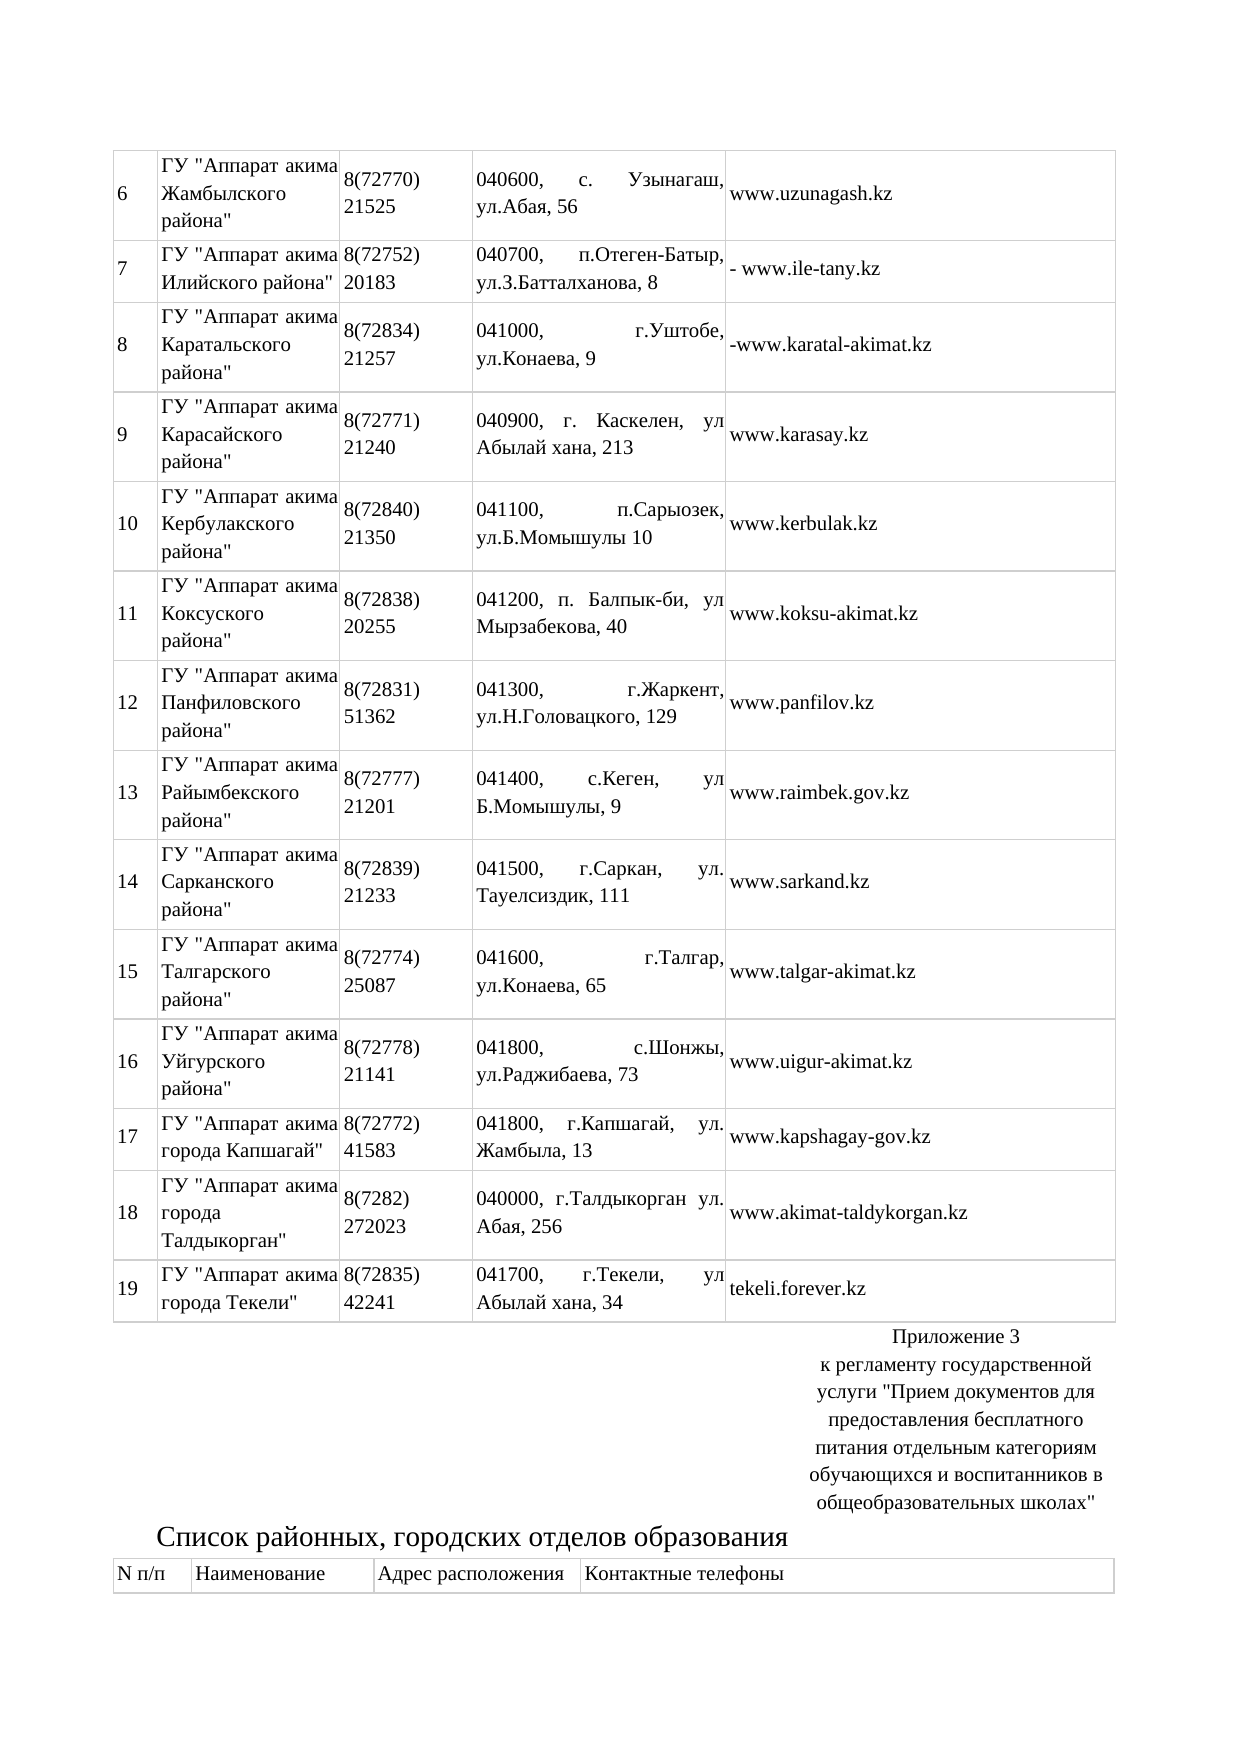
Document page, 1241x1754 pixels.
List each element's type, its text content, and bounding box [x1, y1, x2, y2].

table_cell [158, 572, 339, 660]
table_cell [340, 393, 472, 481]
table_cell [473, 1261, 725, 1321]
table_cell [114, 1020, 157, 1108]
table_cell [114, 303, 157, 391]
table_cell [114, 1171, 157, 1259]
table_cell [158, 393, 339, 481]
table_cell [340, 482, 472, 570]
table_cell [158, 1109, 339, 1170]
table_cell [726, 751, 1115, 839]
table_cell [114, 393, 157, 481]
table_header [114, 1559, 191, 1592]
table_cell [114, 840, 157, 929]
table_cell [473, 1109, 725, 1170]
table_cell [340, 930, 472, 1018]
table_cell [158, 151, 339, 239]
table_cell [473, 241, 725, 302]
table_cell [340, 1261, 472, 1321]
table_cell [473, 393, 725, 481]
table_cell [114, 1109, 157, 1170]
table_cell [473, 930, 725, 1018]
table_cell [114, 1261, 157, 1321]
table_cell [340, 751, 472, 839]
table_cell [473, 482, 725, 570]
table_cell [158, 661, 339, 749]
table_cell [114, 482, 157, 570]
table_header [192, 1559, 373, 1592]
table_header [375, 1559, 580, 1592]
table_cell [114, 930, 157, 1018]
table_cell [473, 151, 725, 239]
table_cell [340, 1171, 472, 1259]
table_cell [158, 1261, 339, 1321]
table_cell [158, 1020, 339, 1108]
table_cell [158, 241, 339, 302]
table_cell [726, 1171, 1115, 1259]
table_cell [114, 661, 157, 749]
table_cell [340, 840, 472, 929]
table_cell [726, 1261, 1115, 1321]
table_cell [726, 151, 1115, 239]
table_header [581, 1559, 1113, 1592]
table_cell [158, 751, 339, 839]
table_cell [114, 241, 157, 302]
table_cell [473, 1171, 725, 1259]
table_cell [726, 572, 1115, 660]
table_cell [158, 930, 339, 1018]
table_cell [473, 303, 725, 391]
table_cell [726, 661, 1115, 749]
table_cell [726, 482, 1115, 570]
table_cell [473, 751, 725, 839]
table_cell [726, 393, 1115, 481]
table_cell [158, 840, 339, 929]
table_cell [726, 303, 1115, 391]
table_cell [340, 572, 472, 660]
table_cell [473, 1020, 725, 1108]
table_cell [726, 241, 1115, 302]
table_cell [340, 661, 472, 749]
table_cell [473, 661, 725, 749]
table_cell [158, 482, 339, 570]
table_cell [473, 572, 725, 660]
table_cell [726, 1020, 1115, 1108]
text Список районных, городских отделов образования [112, 1519, 1128, 1553]
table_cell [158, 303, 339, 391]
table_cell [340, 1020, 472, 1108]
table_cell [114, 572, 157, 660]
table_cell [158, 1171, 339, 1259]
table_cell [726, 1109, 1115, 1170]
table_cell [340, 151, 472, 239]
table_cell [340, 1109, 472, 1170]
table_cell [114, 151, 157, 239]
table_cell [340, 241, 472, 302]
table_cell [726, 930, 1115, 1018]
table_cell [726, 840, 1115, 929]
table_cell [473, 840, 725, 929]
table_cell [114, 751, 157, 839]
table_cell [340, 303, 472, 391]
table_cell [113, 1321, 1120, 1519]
